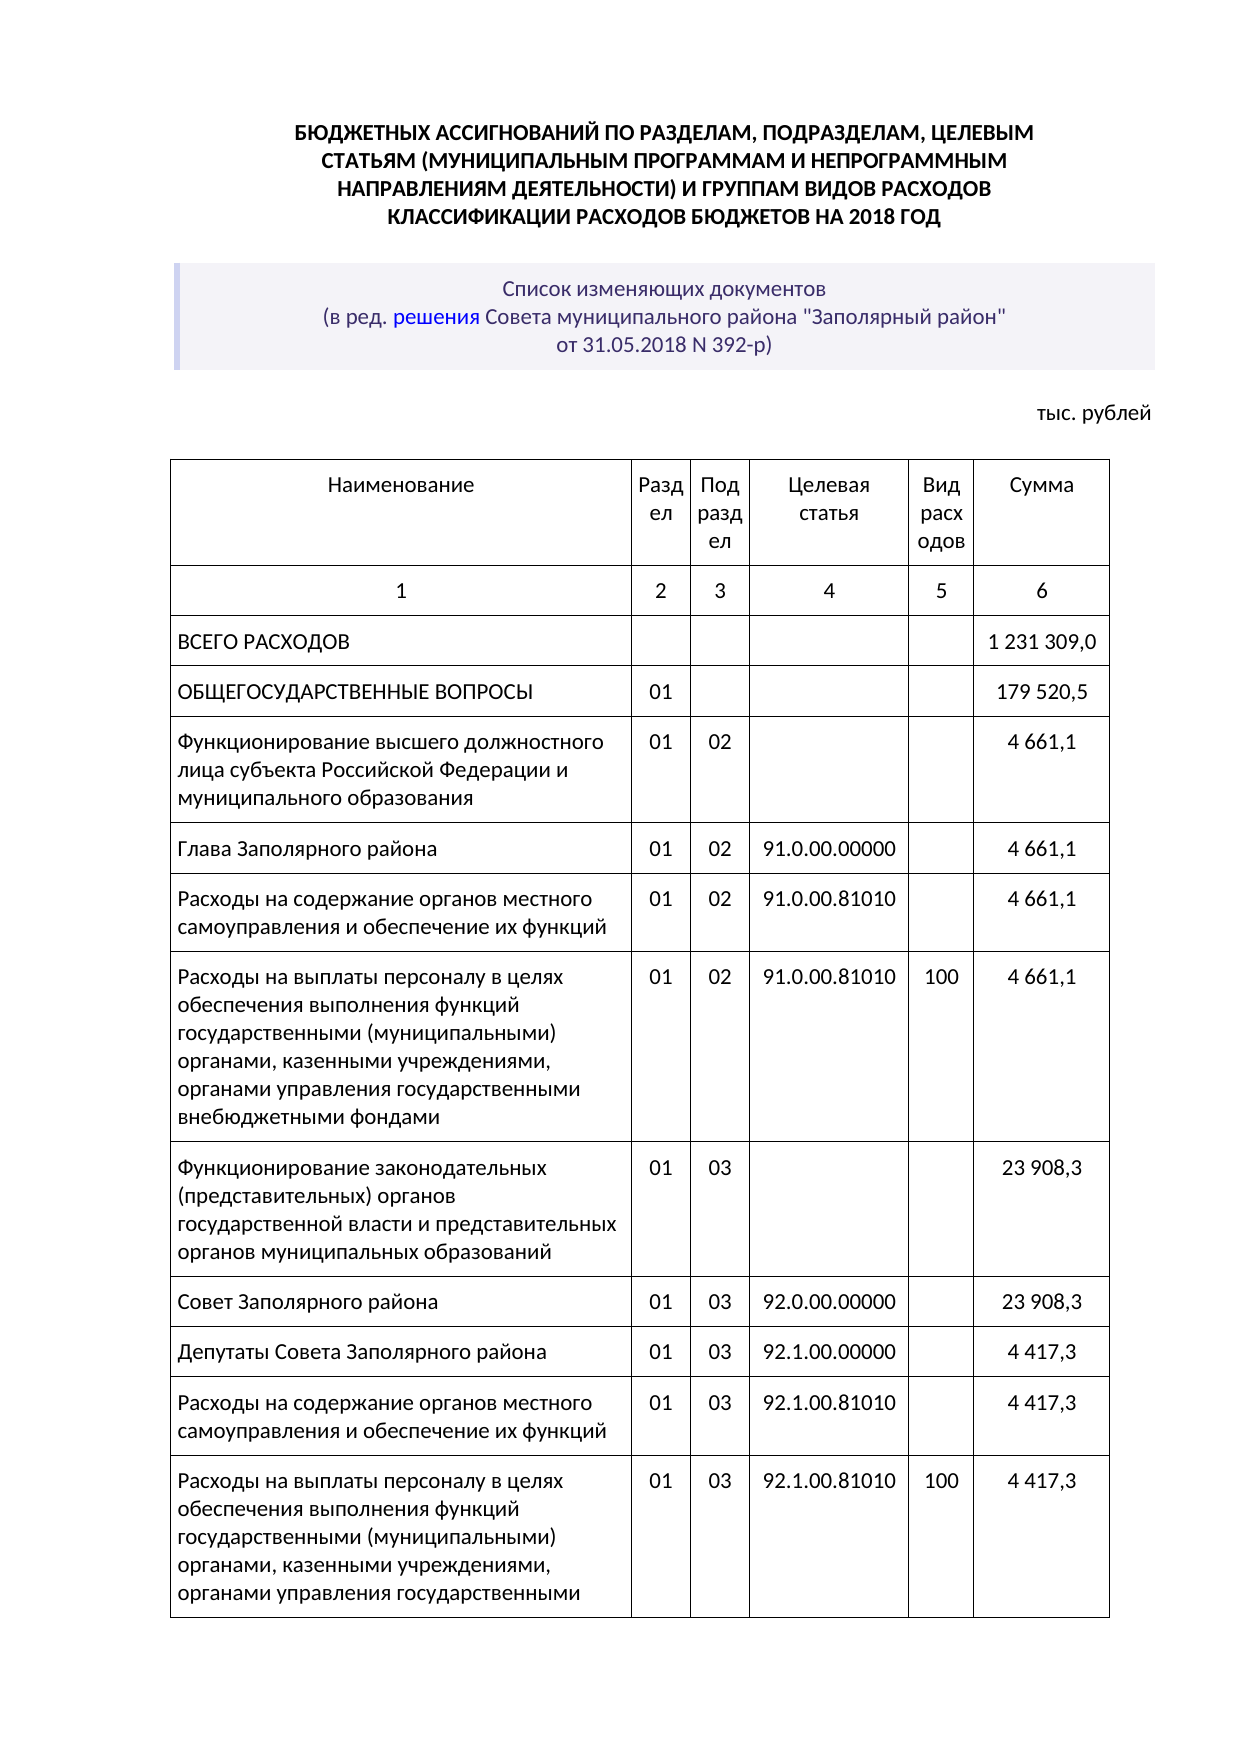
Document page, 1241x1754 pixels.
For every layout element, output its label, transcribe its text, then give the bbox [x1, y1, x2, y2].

table_cell 91.0.00.00000 [750, 823, 908, 872]
table_cell [909, 666, 973, 716]
table_cell 01 [632, 874, 690, 951]
table_cell [750, 666, 908, 716]
table_cell 92.1.00.81010 [750, 1456, 908, 1617]
title КЛАССИФИКАЦИИ РАСХОДОВ БЮДЖЕТОВ НА 2018 ГОД [177, 202, 1152, 230]
table_cell 03 [691, 1327, 749, 1376]
table_cell 6 [974, 566, 1109, 615]
table_cell [750, 616, 908, 665]
table_cell [691, 616, 749, 665]
table_header Раздел [632, 460, 690, 565]
table_cell [909, 717, 973, 822]
table_cell 03 [691, 1456, 749, 1617]
table_cell 100 [909, 952, 973, 1141]
table_header Подраздел [691, 460, 749, 565]
table_cell Функционирование законодательных (представительных) органов государственной власти и представительных органов муниципальных образований [171, 1142, 631, 1276]
table_cell 01 [632, 717, 690, 822]
table_cell 4 417,3 [974, 1377, 1109, 1454]
table_cell Депутаты Совета Заполярного района [171, 1327, 631, 1376]
table_cell 1 [171, 566, 631, 615]
table_cell 02 [691, 952, 749, 1141]
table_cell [171, 1456, 631, 1617]
table_cell 2 [632, 566, 690, 615]
table_header Список изменяющих документов (в ред. решения Совета муниципального района "Заполярный район" от 31.05.2018 N 392-р) [180, 263, 1149, 370]
table_cell 100 [909, 1456, 973, 1617]
title НАПРАВЛЕНИЯМ ДЕЯТЕЛЬНОСТИ) И ГРУППАМ ВИДОВ РАСХОДОВ [177, 174, 1152, 202]
table_cell 23 908,3 [974, 1142, 1109, 1276]
table_cell [909, 1327, 973, 1376]
table_cell [909, 1377, 973, 1454]
table_cell 01 [632, 1142, 690, 1276]
table_cell 4 661,1 [974, 874, 1109, 951]
table_cell 92.0.00.00000 [750, 1277, 908, 1326]
table_cell 1 231 309,0 [974, 616, 1109, 665]
table_cell [632, 616, 690, 665]
table_cell [909, 1142, 973, 1276]
table_cell [909, 874, 973, 951]
table_cell 01 [632, 1277, 690, 1326]
table_cell ОБЩЕГОСУДАРСТВЕННЫЕ ВОПРОСЫ [171, 666, 631, 716]
table_cell 02 [691, 823, 749, 872]
table_cell 23 908,3 [974, 1277, 1109, 1326]
table_cell Расходы на содержание органов местного самоуправления и обеспечение их функций [171, 1377, 631, 1454]
table_cell 4 [750, 566, 908, 615]
table_cell 02 [691, 717, 749, 822]
table_cell 4 417,3 [974, 1327, 1109, 1376]
table_cell [909, 823, 973, 872]
table_cell 01 [632, 823, 690, 872]
table_cell 91.0.00.81010 [750, 952, 908, 1141]
table_cell [750, 1142, 908, 1276]
table_cell 4 417,3 [974, 1456, 1109, 1617]
table_cell 179 520,5 [974, 666, 1109, 716]
table_cell 4 661,1 [974, 952, 1109, 1141]
table_cell 01 [632, 1377, 690, 1454]
table_cell [750, 717, 908, 822]
table_cell Функционирование высшего должностного лица субъекта Российской Федерации и муниципального образования [171, 717, 631, 822]
table_cell 01 [632, 666, 690, 716]
title СТАТЬЯМ (МУНИЦИПАЛЬНЫМ ПРОГРАММАМ И НЕПРОГРАММНЫМ [177, 146, 1152, 174]
table_cell 4 661,1 [974, 717, 1109, 822]
table_cell 4 661,1 [974, 823, 1109, 872]
table_header Вид расходов [909, 460, 973, 565]
text тыс. рублей [177, 398, 1152, 426]
table_cell 01 [632, 1456, 690, 1617]
title БЮДЖЕТНЫХ АССИГНОВАНИЙ ПО РАЗДЕЛАМ, ПОДРАЗДЕЛАМ, ЦЕЛЕВЫМ [177, 118, 1152, 146]
table_header Сумма [974, 460, 1109, 565]
table_header Наименование [171, 460, 631, 565]
table_cell 03 [691, 1277, 749, 1326]
table_cell 03 [691, 1142, 749, 1276]
table_cell 5 [909, 566, 973, 615]
table_cell Глава Заполярного района [171, 823, 631, 872]
table_cell 92.1.00.81010 [750, 1377, 908, 1454]
table_cell 3 [691, 566, 749, 615]
table_cell [691, 666, 749, 716]
table_cell Совет Заполярного района [171, 1277, 631, 1326]
table_cell 01 [632, 952, 690, 1141]
table_cell 92.1.00.00000 [750, 1327, 908, 1376]
table_header Целевая статья [750, 460, 908, 565]
table_cell 91.0.00.81010 [750, 874, 908, 951]
table_cell ВСЕГО РАСХОДОВ [171, 616, 631, 665]
table_cell Расходы на содержание органов местного самоуправления и обеспечение их функций [171, 874, 631, 951]
table_cell [909, 1277, 973, 1326]
table_cell 01 [632, 1327, 690, 1376]
table_cell [909, 616, 973, 665]
table_cell 03 [691, 1377, 749, 1454]
table_cell 02 [691, 874, 749, 951]
